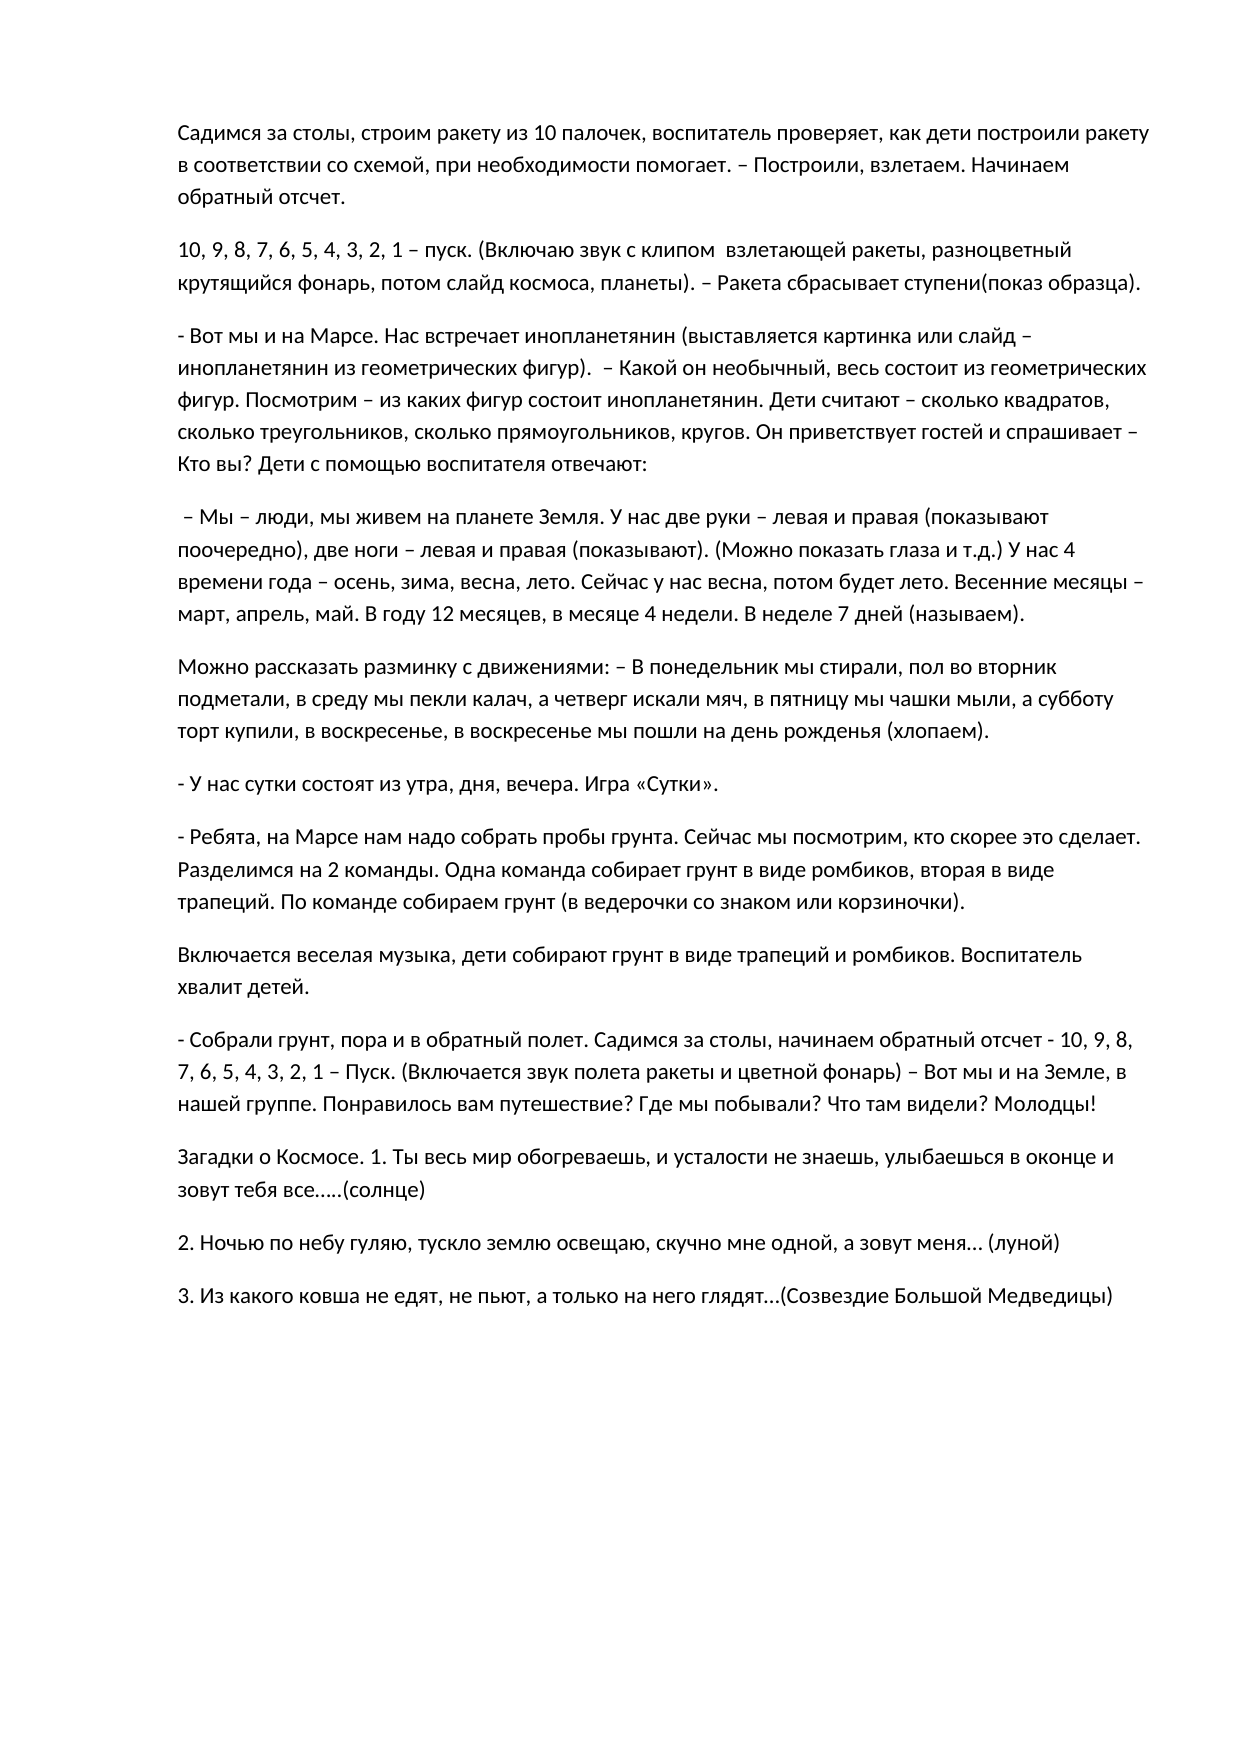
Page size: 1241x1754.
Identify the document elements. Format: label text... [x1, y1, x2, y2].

text Можно рассказать разминку с движениями: – В понедельник мы стирали, пол во вторник подметали, в среду мы пекли калач, а четверг искали мяч, в пятницу мы чашки мыли, а субботу торт купили, в воскресенье, в воскресенье мы пошли на день рожденья (хлопаем). [177, 652, 1152, 744]
text 3. Из какого ковша не едят, не пьют, а только на него глядят…(Созвездие Большой Медведицы) [177, 1281, 1152, 1309]
text Загадки о Космосе. 1. Ты весь мир обогреваешь, и усталости не знаешь, улыбаешься в оконце и зовут тебя все…..(солнце) [177, 1142, 1152, 1203]
text Включается веселая музыка, дети собирают грунт в виде трапеций и ромбиков. Воспитатель хвалит детей. [177, 940, 1152, 1000]
text - Вот мы и на Марсе. Нас встречает инопланетянин (выставляется картинка или слайд – инопланетянин из геометрических фигур). – Какой он необычный, весь состоит из геометрических фигур. Посмотрим – из каких фигур состоит инопланетянин. Дети считают – сколько квадратов, сколько треугольников, сколько прямоугольников, кругов. Он приветствует гостей и спрашивает – Кто вы? Дети с помощью воспитателя отвечают: [177, 321, 1152, 477]
text 2. Ночью по небу гуляю, тускло землю освещаю, скучно мне одной, а зовут меня… (луной) [177, 1228, 1152, 1256]
text 10, 9, 8, 7, 6, 5, 4, 3, 2, 1 – пуск. (Включаю звук с клипом взлетающей ракеты, разноцветный крутящийся фонарь, потом слайд космоса, планеты). – Ракета сбрасывает ступени(показ образца). [177, 236, 1152, 296]
text - У нас сутки состоят из утра, дня, вечера. Игра «Сутки». [177, 769, 1152, 797]
text Садимся за столы, строим ракету из 10 палочек, воспитатель проверяет, как дети построили ракету в соответствии со схемой, при необходимости помогает. – Построили, взлетаем. Начинаем обратный отсчет. [177, 118, 1152, 211]
text - Ребята, на Марсе нам надо собрать пробы грунта. Сейчас мы посмотрим, кто скорее это сделает. Разделимся на 2 команды. Одна команда собирает грунт в виде ромбиков, вторая в виде трапеций. По команде собираем грунт (в ведерочки со знаком или корзиночки). [177, 822, 1152, 915]
text - Собрали грунт, пора и в обратный полет. Садимся за столы, начинаем обратный отсчет - 10, 9, 8, 7, 6, 5, 4, 3, 2, 1 – Пуск. (Включается звук полета ракеты и цветной фонарь) – Вот мы и на Земле, в нашей группе. Понравилось вам путешествие? Где мы побывали? Что там видели? Молодцы! [177, 1025, 1152, 1117]
text – Мы – люди, мы живем на планете Земля. У нас две руки – левая и правая (показывают поочередно), две ноги – левая и правая (показывают). (Можно показать глаза и т.д.) У нас 4 времени года – осень, зима, весна, лето. Сейчас у нас весна, потом будет лето. Весенние месяцы – март, апрель, май. В году 12 месяцев, в месяце 4 недели. В неделе 7 дней (называем). [177, 502, 1152, 627]
